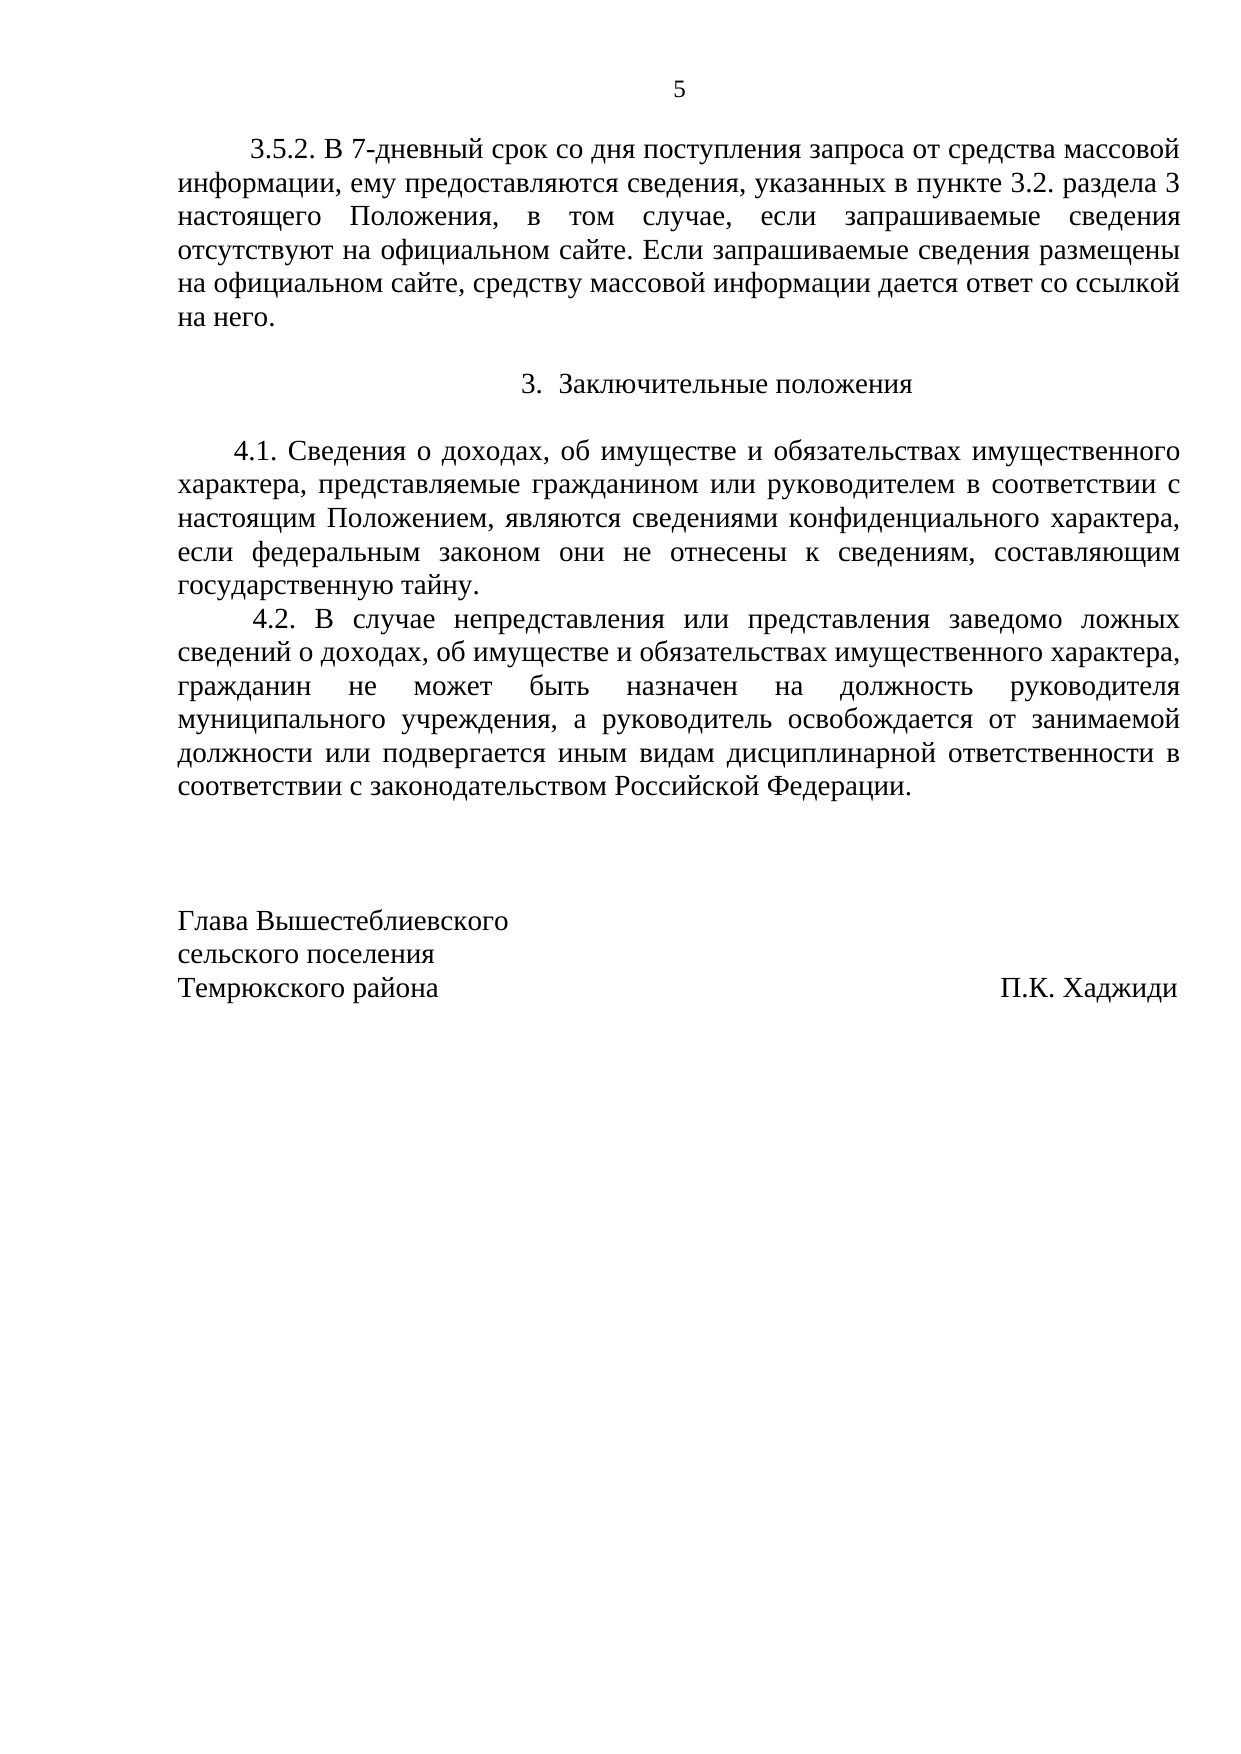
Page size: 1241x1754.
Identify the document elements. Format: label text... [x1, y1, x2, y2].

text 3.5.2. В 7-дневный срок со дня поступления запроса от средства массовой информации, ему предоставляются сведения, указанных в пункте 3.2. раздела 3 настоящего Положения, в том случае, если запрашиваемые сведения отсутствуют на официальном сайте. Если запрашиваемые сведения размещены на официальном сайте, средству массовой информации дается ответ со ссылкой на него. [177, 131, 1181, 332]
text Темрюкского района П.К. Хаджиди [177, 970, 1181, 1003]
text 4.1. Сведения о доходах, об имуществе и обязательствах имущественного характера, представляемые гражданином или руководителем в соответствии с настоящим Положением, являются сведениями конфиденциального характера, если федеральным законом они не отнесены к сведениям, составляющим государственную тайну. [177, 433, 1181, 601]
list Заключительные положения [252, 366, 1181, 399]
text сельского поселения [177, 936, 1181, 970]
text Глава Вышестеблиевского [177, 903, 1181, 936]
text 4.2. В случае непредставления или представления заведомо ложных сведений о доходах, об имуществе и обязательствах имущественного характера, гражданин не может быть назначен на должность руководителя муниципального учреждения, а руководитель освобождается от занимаемой должности или подвергается иным видам дисциплинарной ответственности в соответствии с законодательством Российской Федерации. [177, 601, 1181, 802]
